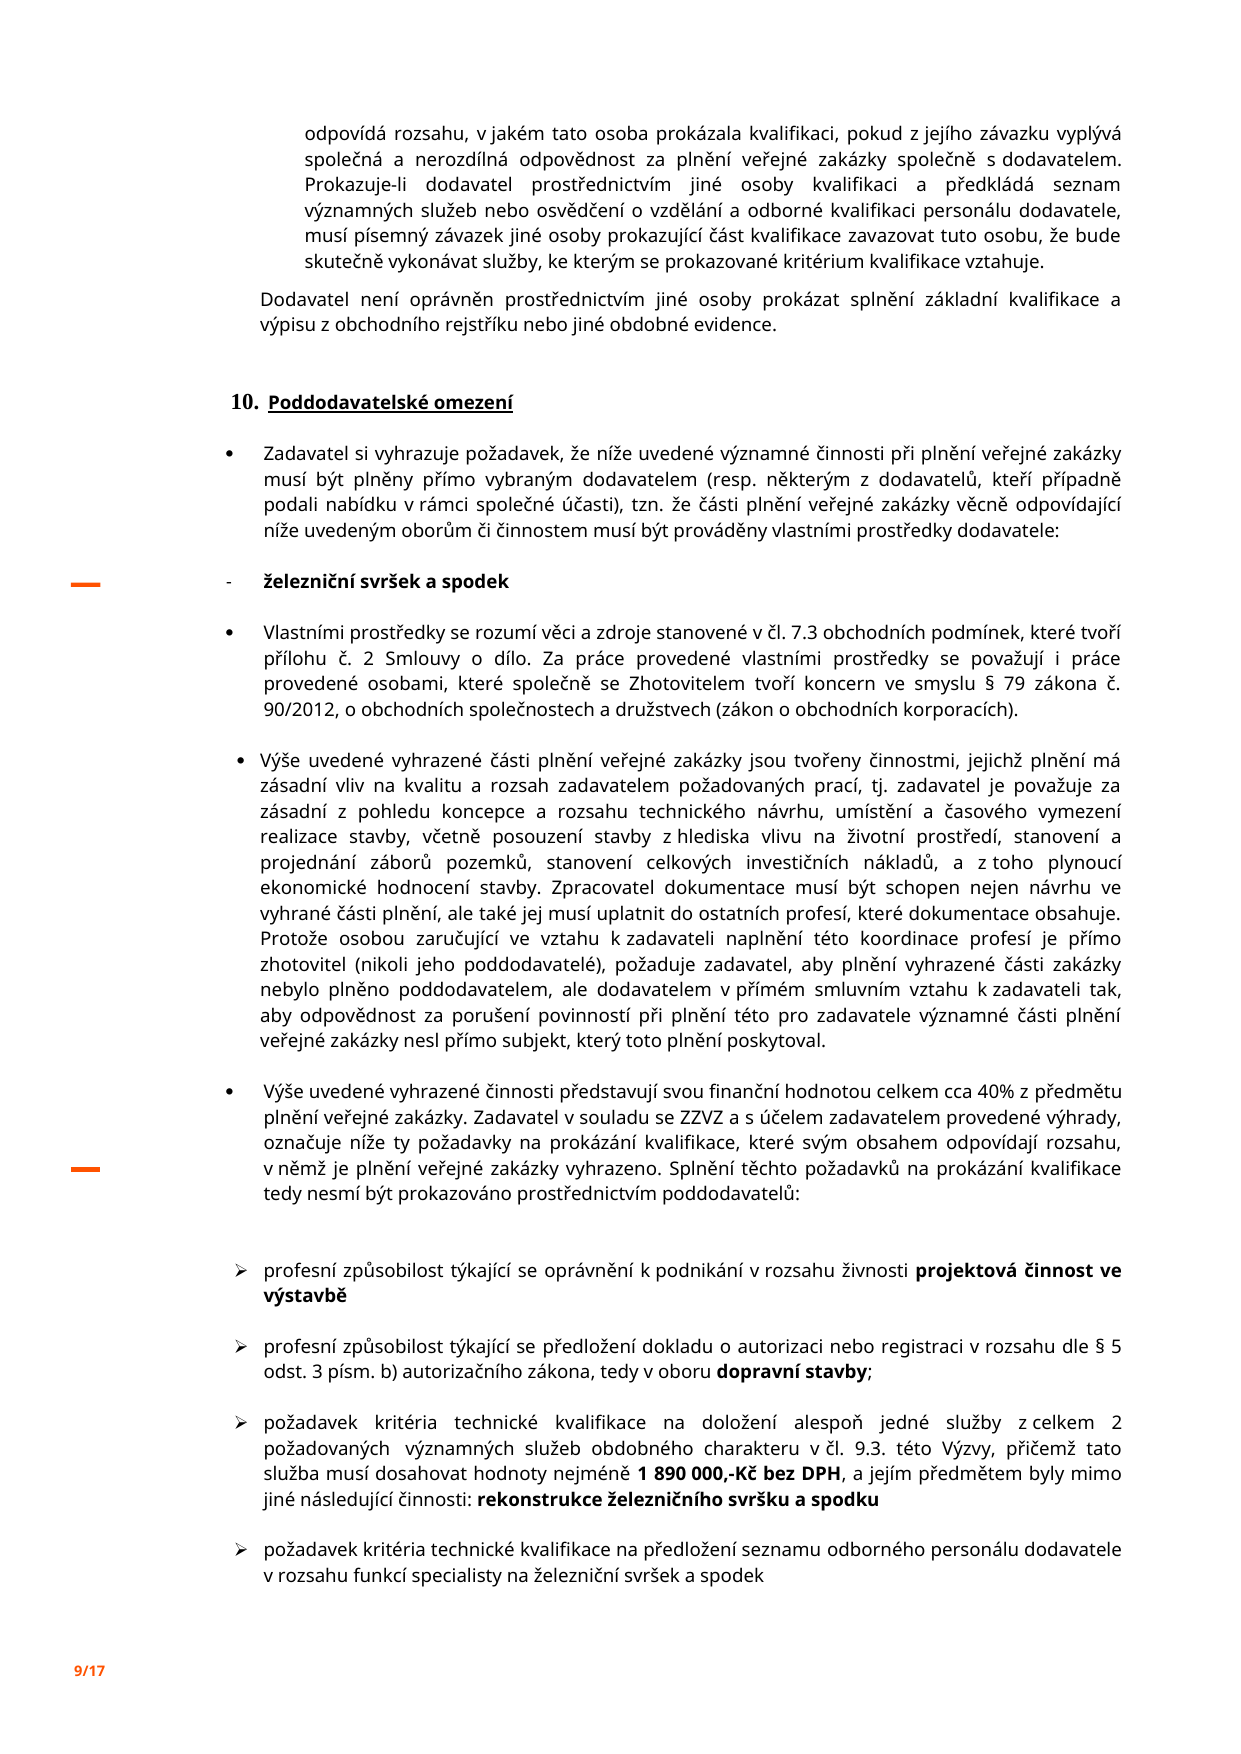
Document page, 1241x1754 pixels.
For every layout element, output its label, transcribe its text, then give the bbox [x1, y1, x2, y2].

list požadavek kritéria technické kvalifikace na předložení seznamu odborného personálu dodavatele v rozsahu funkcí specialisty na železniční svršek a spodek [234, 1536, 1122, 1587]
list Poddodavatelské omezení [230, 388, 1122, 415]
list železniční svršek a spodek [226, 568, 1122, 594]
list požadavek kritéria technické kvalifikace na doložení alespoň jedné služby z celkem 2 požadovaných významných služeb obdobného charakteru v čl. 9.3. této Výzvy, přičemž tato služba musí dosahovat hodnoty nejméně 1 890 000,-Kč bez DPH, a jejím předmětem byly mimo jiné následující činnosti: rekonstrukce železničního svršku a spodku [234, 1409, 1122, 1511]
text Dodavatel není oprávněn prostřednictvím jiné osoby prokázat splnění základní kvalifikace a výpisu z obchodního rejstříku nebo jiné obdobné evidence. [260, 286, 1122, 337]
list Výše uvedené vyhrazené činnosti představují svou finanční hodnotou celkem cca 40% z předmětu plnění veřejné zakázky. Zadavatel v souladu se ZZVZ a s účelem zadavatelem provedené výhrady, označuje níže ty požadavky na prokázání kvalifikace, které svým obsahem odpovídají rozsahu, v němž je plnění veřejné zakázky vyhrazeno. Splnění těchto požadavků na prokázání kvalifikace tedy nesmí být prokazováno prostřednictvím poddodavatelů: [226, 1079, 1122, 1206]
list profesní způsobilost týkající se předložení dokladu o autorizaci nebo registraci v rozsahu dle § 5 odst. 3 písm. b) autorizačního zákona, tedy v oboru dopravní stavby; [234, 1333, 1122, 1384]
list Zadavatel si vyhrazuje požadavek, že níže uvedené významné činnosti při plnění veřejné zakázky musí být plněny přímo vybraným dodavatelem (resp. některým z dodavatelů, kteří případně podali nabídku v rámci společné účasti), tzn. že části plnění veřejné zakázky věcně odpovídající níže uvedeným oborům či činnostem musí být prováděny vlastními prostředky dodavatele: [226, 441, 1122, 543]
list Vlastními prostředky se rozumí věci a zdroje stanovené v čl. 7.3 obchodních podmínek, které tvoří přílohu č. 2 Smlouvy o dílo. Za práce provedené vlastními prostředky se považují i práce provedené osobami, které společně se Zhotovitelem tvoří koncern ve smyslu § 79 zákona č. 90/2012, o obchodních společnostech a družstvech (zákon o obchodních korporacích). [226, 619, 1122, 721]
list profesní způsobilost týkající se oprávnění k podnikání v rozsahu živnosti projektová činnost ve výstavbě [234, 1257, 1122, 1308]
list Výše uvedené vyhrazené části plnění veřejné zakázky jsou tvořeny činnostmi, jejichž plnění má zásadní vliv na kvalitu a rozsah zadavatelem požadovaných prací, tj. zadavatel je považuje za zásadní z pohledu koncepce a rozsahu technického návrhu, umístění a časového vymezení realizace stavby, včetně posouzení stavby z hlediska vlivu na životní prostředí, stanovení a projednání záborů pozemků, stanovení celkových investičních nákladů, a z toho plynoucí ekonomické hodnocení stavby. Zpracovatel dokumentace musí být schopen nejen návrhu ve vyhrané části plnění, ale také jej musí uplatnit do ostatních profesí, které dokumentace obsahuje. Protože osobou zaručující ve vztahu k zadavateli naplnění této koordinace profesí je přímo zhotovitel (nikoli jeho poddodavatelé), požaduje zadavatel, aby plnění vyhrazené části zakázky nebylo plněno poddodavatelem, ale dodavatelem v přímém smluvním vztahu k zadavateli tak, aby odpovědnost za porušení povinností při plnění této pro zadavatele významné části plnění veřejné zakázky nesl přímo subjekt, který toto plnění poskytoval. [237, 747, 1122, 1053]
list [267, 121, 1122, 274]
